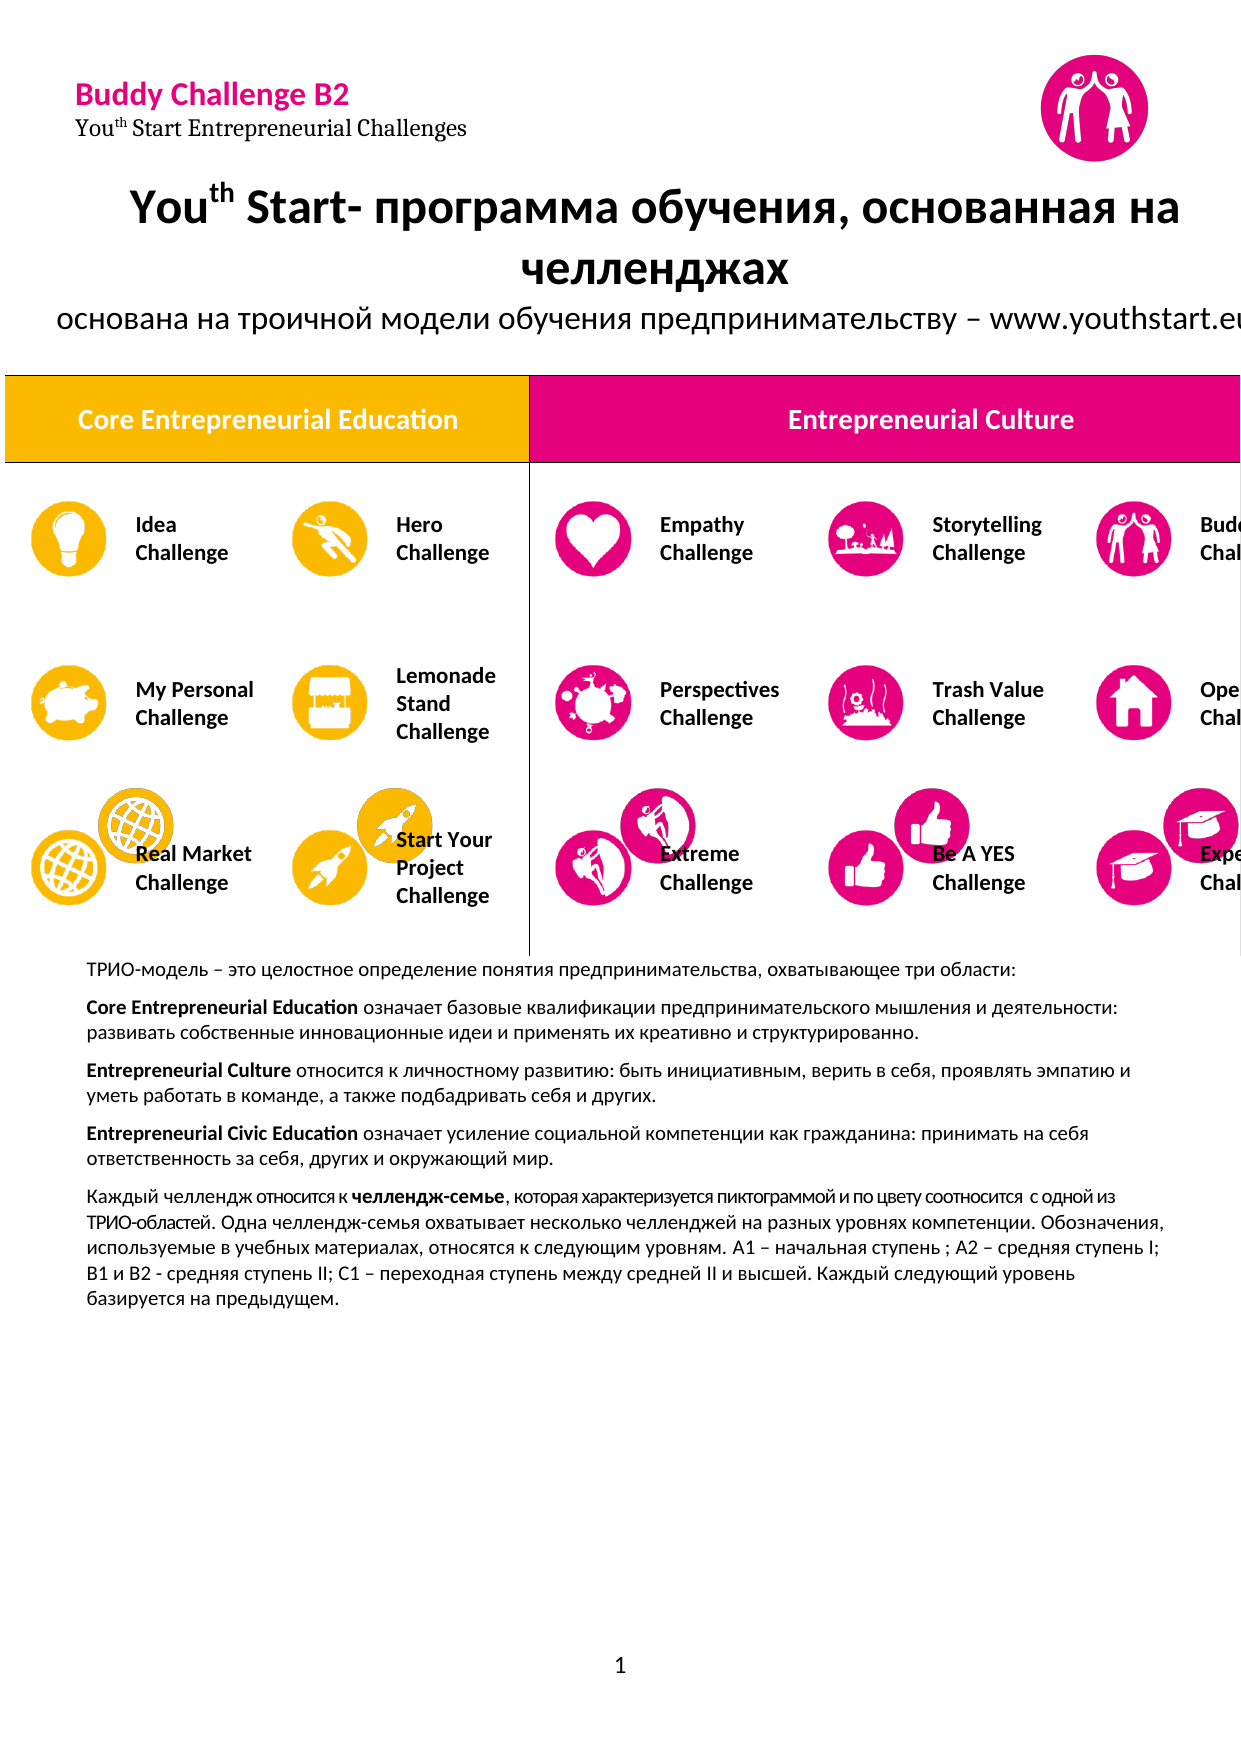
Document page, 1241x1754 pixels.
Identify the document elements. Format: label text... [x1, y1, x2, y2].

table_cell Real Market Challenge [122, 791, 266, 956]
picture [18, 817, 119, 918]
table_cell [1070, 463, 1187, 627]
text Entrepreneurial Civic Education означает усиление социальной компетенции как гражданина: принимать на себя ответственность за себя, других и окружающий мир. [86, 1120, 1165, 1171]
table_cell Lemonade Stand Challenge [383, 627, 529, 791]
text Каждый челлендж относится к челлендж-семье, которая характеризуется пиктограммой и по цвету соотносится с одной из ТРИО-областей. Одна челлендж-семья охватывает несколько челленджей на разных уровнях компетенции. Обозначения, используемые в учебных материалах, относятся к следующим уровням. A1 – начальная ступень ; A2 – средняя ступень I; B1 и B2 - средняя ступень II; C1 – переходная ступень между средней II и высшей. Каждый следующий уровень базируется на предыдущем. [86, 1183, 1165, 1311]
picture [279, 817, 380, 918]
table_cell Perspectives Challenge [646, 627, 801, 791]
table_cell [1070, 627, 1187, 791]
picture [815, 652, 916, 753]
table_cell Hero Challenge [383, 463, 529, 627]
table_cell [530, 791, 646, 956]
table_cell Idea Challenge [122, 463, 266, 627]
picture [279, 488, 380, 589]
table_cell [801, 627, 918, 791]
table_cell [530, 463, 646, 627]
text Youth Start- программа обучения, основанная на челленджах основана на троичной модели обучения предпринимательству – www.youthstart.eu [16, 175, 1240, 338]
table_cell [5, 463, 122, 627]
picture [1023, 37, 1166, 175]
picture [542, 817, 644, 918]
picture [1083, 652, 1184, 753]
table_header Entrepreneurial Culture [530, 376, 1240, 462]
picture [815, 817, 916, 918]
table_cell [266, 791, 382, 956]
table_cell [5, 627, 122, 791]
table_cell [266, 463, 382, 627]
table_cell Be A YES Challenge [919, 791, 1069, 956]
text Core Entrepreneurial Education означает базовые квалификации предпринимательского мышления и деятельности: развивать собственные инновационные идеи и применять их креативно и структурированно. [86, 994, 1165, 1045]
picture [542, 488, 644, 589]
table_cell Start Your Project Challenge [383, 791, 529, 956]
table_cell Buddy Challenge [1187, 463, 1240, 627]
picture [279, 652, 380, 753]
picture [1083, 817, 1184, 918]
table_cell [5, 791, 122, 956]
picture [18, 488, 119, 589]
picture [18, 652, 119, 753]
table_cell Open Door Challenge [1187, 627, 1240, 791]
table_cell [266, 627, 382, 791]
table_cell [530, 627, 646, 791]
table_cell Empathy Challenge [646, 463, 801, 627]
table_cell Trash Value Challenge [919, 627, 1069, 791]
table_cell My Personal Challenge [122, 627, 266, 791]
table_cell Expert Challenge [1187, 791, 1240, 956]
text ТРИО-модель – это целостное определение понятия предпринимательства, охватывающее три области: [86, 956, 1165, 982]
table_cell Storytelling Challenge [919, 463, 1069, 627]
text Entrepreneurial Culture относится к личностному развитию: быть инициативным, верить в себя, проявлять эмпатию и уметь работать в команде, а также подбадривать себя и других. [86, 1057, 1165, 1108]
picture [542, 652, 644, 753]
table_header Core Entrepreneurial Education [5, 376, 529, 462]
picture [1083, 488, 1184, 589]
table_cell [801, 463, 918, 627]
table_cell Extreme Challenge [646, 791, 801, 956]
table_cell [801, 791, 918, 956]
table_cell [1070, 791, 1187, 956]
picture [815, 488, 916, 589]
